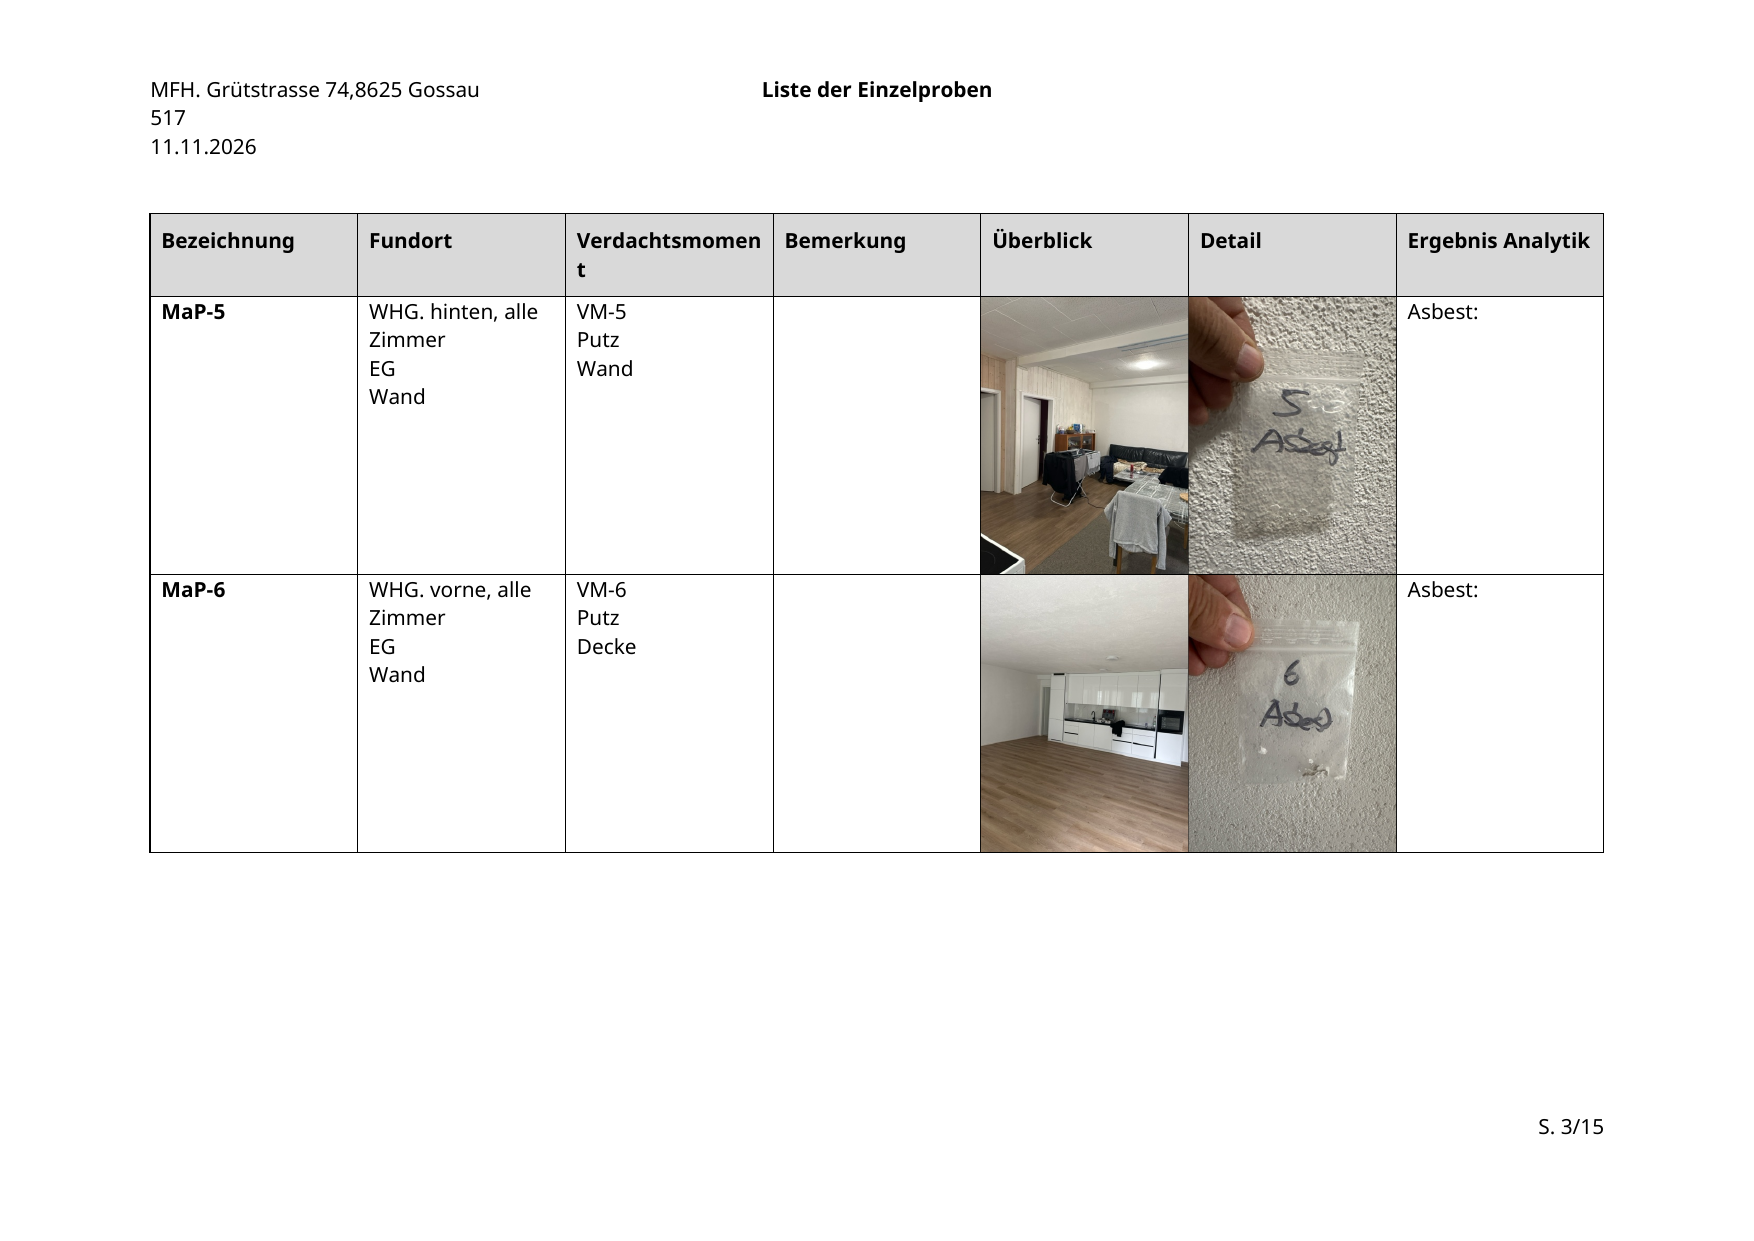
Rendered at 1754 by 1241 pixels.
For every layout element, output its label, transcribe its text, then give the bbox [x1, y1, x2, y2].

table_header Verdachtsmoment [566, 214, 773, 296]
table_header Detail [1189, 214, 1396, 296]
table_cell VM-6 Putz Decke [566, 575, 773, 852]
table_cell Asbest: [1397, 297, 1603, 574]
table_cell WHG. vorne, alle Zimmer EG Wand [358, 575, 565, 852]
table_header Fundort [358, 214, 565, 296]
table_cell VM-5 Putz Wand [566, 297, 773, 574]
table_header Überblick [981, 214, 1188, 296]
table_cell [774, 575, 980, 852]
picture [980, 297, 1397, 574]
picture [980, 575, 1397, 852]
table_header Bezeichnung [151, 214, 357, 296]
table_header Bemerkung [774, 214, 980, 296]
table_cell [774, 297, 980, 574]
table_header Ergebnis Analytik [1397, 214, 1603, 296]
table_cell WHG. hinten, alle Zimmer EG Wand [358, 297, 565, 574]
table_cell MaP-6 [151, 575, 357, 852]
table_cell Asbest: [1397, 575, 1603, 852]
table_cell MaP-5 [151, 297, 357, 574]
